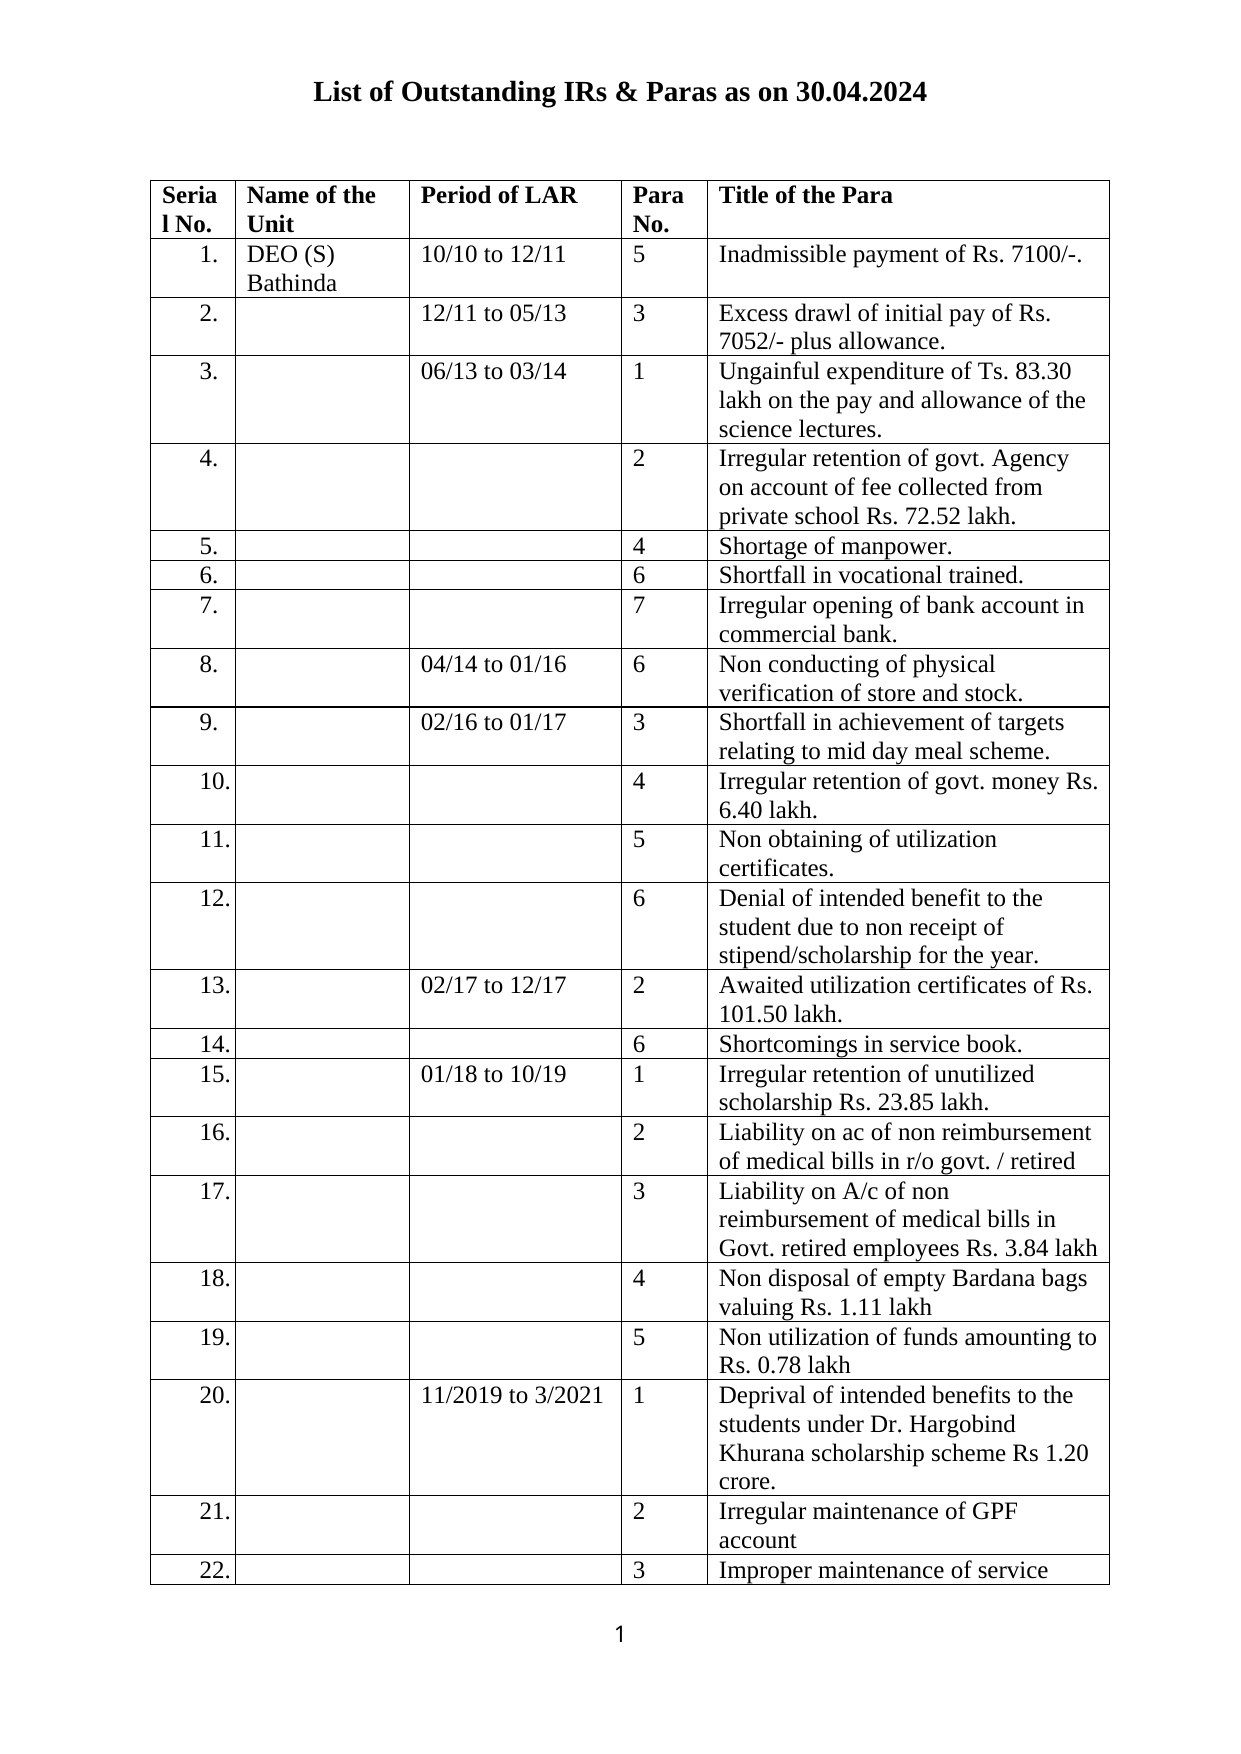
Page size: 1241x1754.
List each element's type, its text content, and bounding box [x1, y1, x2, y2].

table_cell [236, 1322, 409, 1379]
table_cell Irregular maintenance of GPF account [708, 1496, 1109, 1554]
table_cell [151, 1322, 235, 1379]
table_header Period of LAR [410, 181, 621, 238]
table_cell [236, 298, 409, 355]
table_cell [151, 356, 235, 442]
table_cell [410, 1496, 621, 1554]
table_cell [236, 883, 409, 969]
table_cell Non conducting of physical verification of store and stock. [708, 649, 1109, 706]
table_cell [410, 1029, 621, 1058]
table_cell [151, 883, 235, 969]
table_cell [236, 531, 409, 559]
table_cell 5 [622, 239, 707, 297]
table_cell [236, 649, 409, 706]
table_cell 6 [622, 883, 707, 969]
table_cell [410, 1322, 621, 1379]
table_cell [151, 825, 235, 882]
table_cell [151, 239, 235, 297]
table_cell [410, 1176, 621, 1262]
table_cell [236, 1117, 409, 1175]
table_cell 6 [622, 1029, 707, 1058]
table_cell Liability on ac of non reimbursement of medical bills in r/o govt. / retired [708, 1117, 1109, 1175]
table_cell Irregular opening of bank account in commercial bank. [708, 590, 1109, 648]
table_cell Non utilization of funds amounting to Rs. 0.78 lakh [708, 1322, 1109, 1379]
table_cell 5 [622, 1322, 707, 1379]
table_cell [236, 1380, 409, 1495]
table_cell [151, 1029, 235, 1058]
text List of Outstanding IRs & Paras as on 30.04.2024 [150, 74, 1090, 107]
table_cell [410, 766, 621, 823]
table_cell Awaited utilization certificates of Rs. 101.50 lakh. [708, 970, 1109, 1028]
table_cell Inadmissible payment of Rs. 7100/-. [708, 239, 1109, 297]
table_cell 7 [622, 590, 707, 648]
table_cell [151, 561, 235, 589]
table_cell [410, 1555, 621, 1583]
table_cell 6 [622, 561, 707, 589]
table_cell 3 [622, 1555, 707, 1583]
table_cell 3 [622, 708, 707, 765]
table_cell [151, 1176, 235, 1262]
table_cell [410, 444, 621, 530]
table_cell 4 [622, 1263, 707, 1321]
table_cell [236, 1555, 409, 1583]
table_cell [236, 356, 409, 442]
table_cell [410, 883, 621, 969]
table_cell Non obtaining of utilization certificates. [708, 825, 1109, 882]
table_cell 11/2019 to 3/2021 [410, 1380, 621, 1495]
table_cell [151, 1059, 235, 1116]
table_cell [236, 1029, 409, 1058]
table_cell 2 [622, 1496, 707, 1554]
table_cell 2 [622, 444, 707, 530]
table_cell 1 [622, 1380, 707, 1495]
table_cell 12/11 to 05/13 [410, 298, 621, 355]
table_cell 4 [622, 531, 707, 559]
table_cell [151, 1380, 235, 1495]
table_cell [151, 708, 235, 765]
table_cell Irregular retention of govt. Agency on account of fee collected from private school Rs. 72.52 lakh. [708, 444, 1109, 530]
table_cell Irregular retention of unutilized scholarship Rs. 23.85 lakh. [708, 1059, 1109, 1116]
table_cell 1 [622, 1059, 707, 1116]
table_cell 6 [622, 649, 707, 706]
table_cell [151, 531, 235, 559]
table_cell [236, 825, 409, 882]
table_cell [236, 444, 409, 530]
table_cell 3 [622, 298, 707, 355]
table_cell [236, 1263, 409, 1321]
table_cell [151, 444, 235, 530]
table_cell [410, 1263, 621, 1321]
table_cell 3 [622, 1176, 707, 1262]
table_cell [410, 1117, 621, 1175]
table_cell [151, 1555, 235, 1583]
table_header Name of the Unit [236, 181, 409, 238]
table_cell [236, 1176, 409, 1262]
table_cell [151, 1496, 235, 1554]
table_cell [410, 561, 621, 589]
table_cell Denial of intended benefit to the student due to non receipt of stipend/scholarship for the year. [708, 883, 1109, 969]
table_cell [151, 970, 235, 1028]
table_cell 06/13 to 03/14 [410, 356, 621, 442]
table_cell [410, 825, 621, 882]
table_cell [236, 708, 409, 765]
table_cell Shortcomings in service book. [708, 1029, 1109, 1058]
table_cell [410, 531, 621, 559]
table_cell 01/18 to 10/19 [410, 1059, 621, 1116]
table_cell Liability on A/c of non reimbursement of medical bills in Govt. retired employees Rs. 3.84 lakh [708, 1176, 1109, 1262]
table_cell [236, 1496, 409, 1554]
table_cell [236, 970, 409, 1028]
table_cell 4 [622, 766, 707, 823]
table_cell Excess drawl of initial pay of Rs. 7052/- plus allowance. [708, 298, 1109, 355]
table_cell 1 [622, 356, 707, 442]
table_cell 10/10 to 12/11 [410, 239, 621, 297]
table_cell [236, 1059, 409, 1116]
table_cell DEO (S) Bathinda [236, 239, 409, 297]
table_cell 04/14 to 01/16 [410, 649, 621, 706]
table_cell [151, 1117, 235, 1175]
table_cell [151, 298, 235, 355]
table_cell 2 [622, 970, 707, 1028]
table_cell 5 [622, 825, 707, 882]
table_cell Irregular retention of govt. money Rs. 6.40 lakh. [708, 766, 1109, 823]
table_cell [708, 1555, 1109, 1583]
table_cell [236, 561, 409, 589]
table_cell [151, 649, 235, 706]
table_header Title of the Para [708, 181, 1109, 238]
table_cell 2 [622, 1117, 707, 1175]
table_header Serial No. [151, 181, 235, 238]
table_cell Deprival of intended benefits to the students under Dr. Hargobind Khurana scholarship scheme Rs 1.20 crore. [708, 1380, 1109, 1495]
table_cell 02/17 to 12/17 [410, 970, 621, 1028]
table_cell Shortfall in vocational trained. [708, 561, 1109, 589]
table_cell [410, 590, 621, 648]
table_cell [151, 766, 235, 823]
table_cell Ungainful expenditure of Ts. 83.30 lakh on the pay and allowance of the science lectures. [708, 356, 1109, 442]
table_cell [236, 590, 409, 648]
table_cell Shortfall in achievement of targets relating to mid day meal scheme. [708, 708, 1109, 765]
table_cell [151, 590, 235, 648]
table_cell 02/16 to 01/17 [410, 708, 621, 765]
table_cell Non disposal of empty Bardana bags valuing Rs. 1.11 lakh [708, 1263, 1109, 1321]
table_cell Shortage of manpower. [708, 531, 1109, 559]
table_cell [151, 1263, 235, 1321]
table_cell [236, 766, 409, 823]
table_header Para No. [622, 181, 707, 238]
